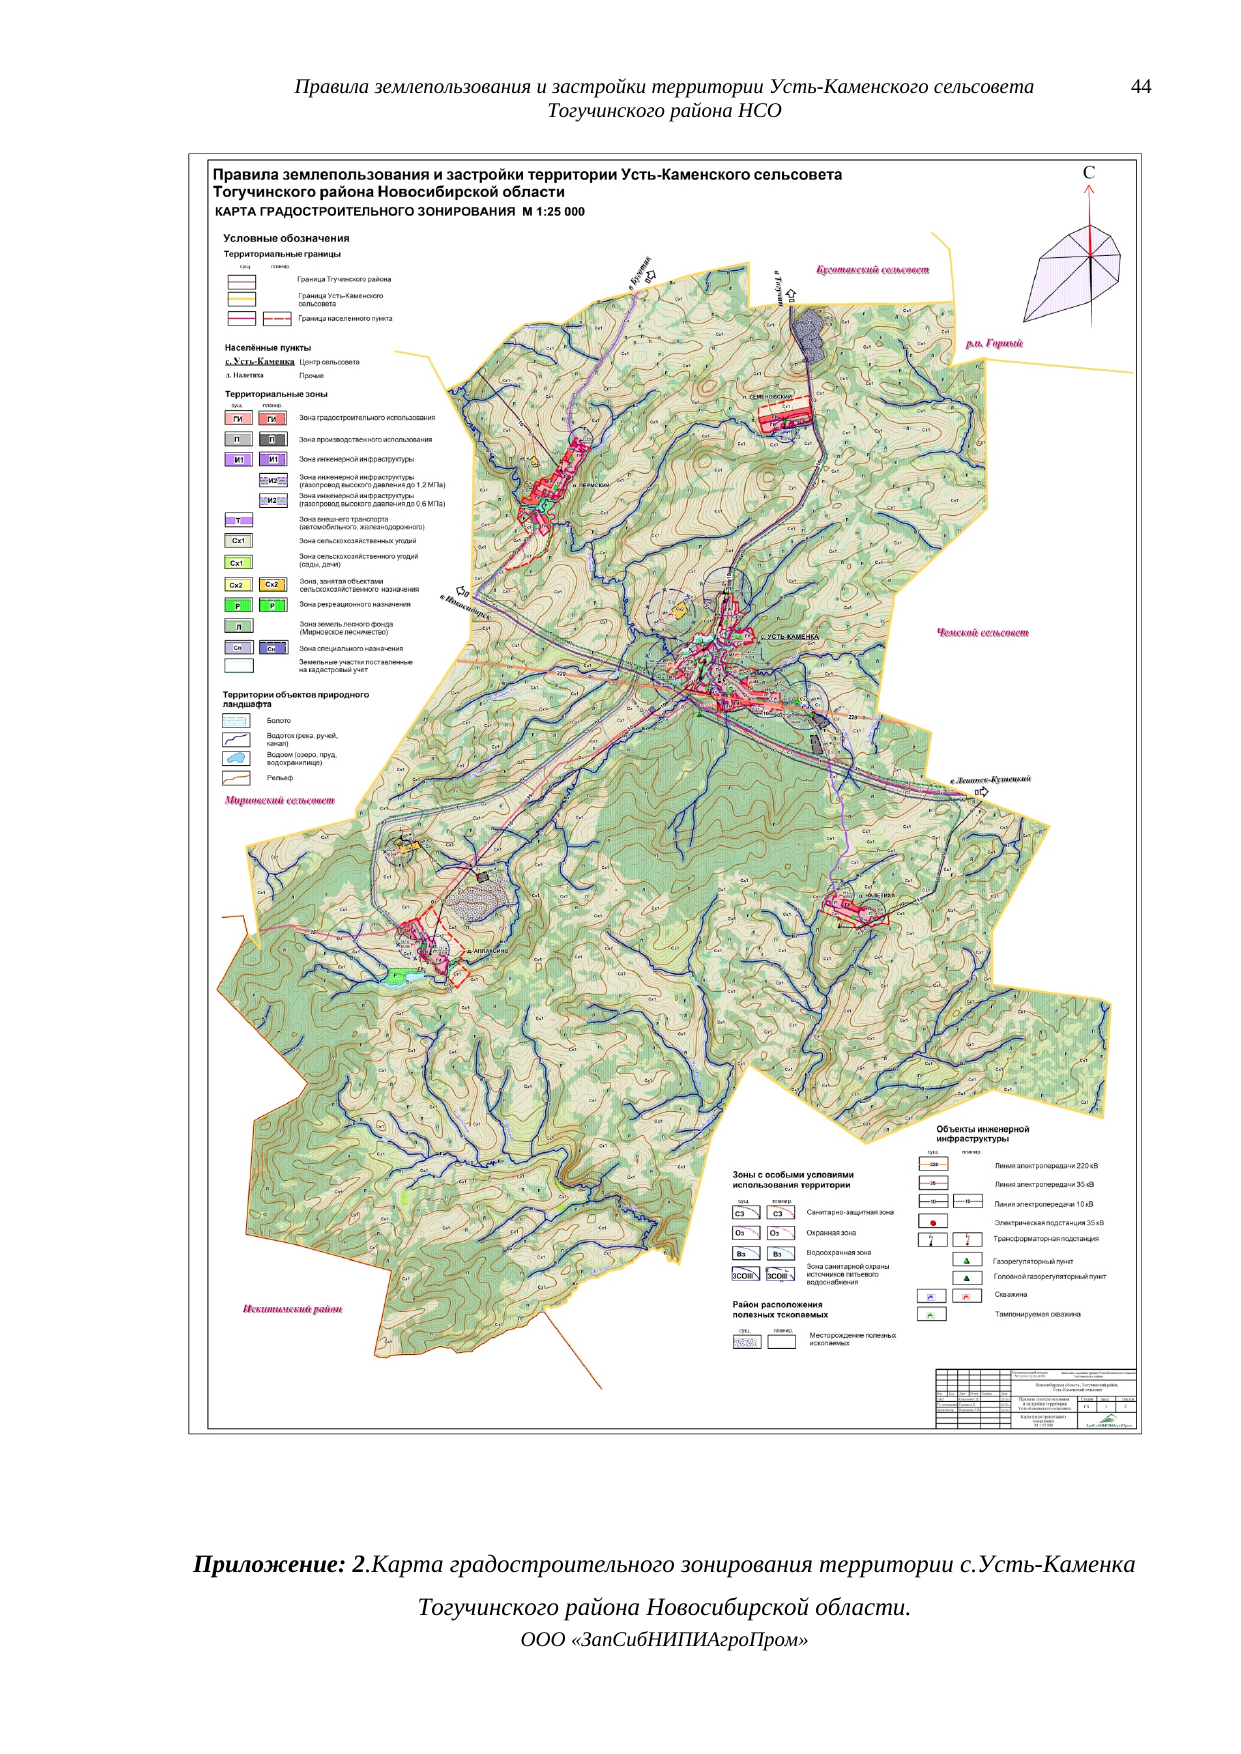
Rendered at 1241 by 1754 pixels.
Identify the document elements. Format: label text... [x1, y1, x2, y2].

picture [177, 146, 1152, 1446]
text Тогучинского района Новосибирской области. [177, 1592, 1152, 1621]
text Приложение: 2.Карта градостроительного зонирования территории с.Усть-Каменка [177, 1549, 1152, 1578]
